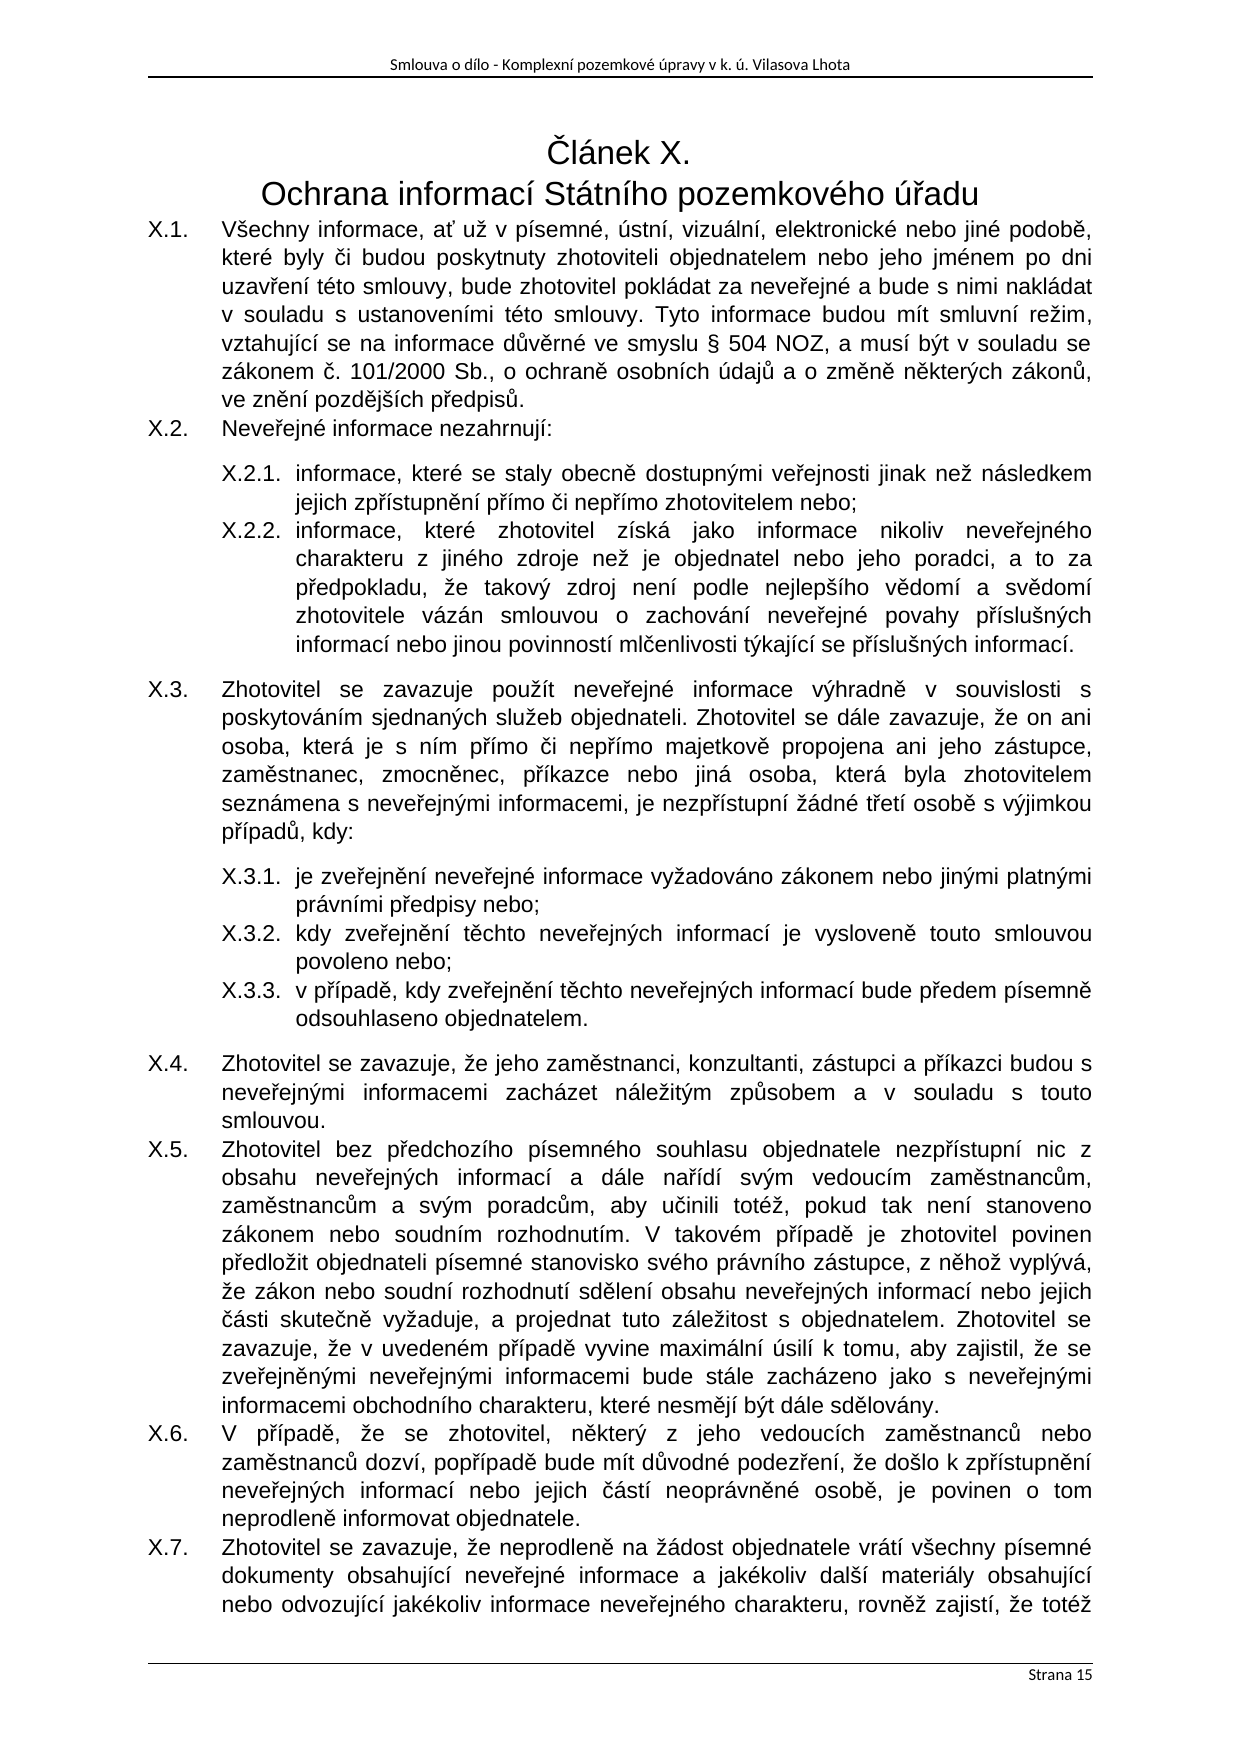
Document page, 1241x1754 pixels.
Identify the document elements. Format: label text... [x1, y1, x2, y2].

list Zhotovitel bez předchozího písemného souhlasu objednatele nezpřístupní nic z obsahu neveřejných informací a dále nařídí svým vedoucím zaměstnancům, zaměstnancům a svým poradcům, aby učinili totéž, pokud tak není stanoveno zákonem nebo soudním rozhodnutím. V takovém případě je zhotovitel povinen předložit objednateli písemné stanovisko svého právního zástupce, z něhož vyplývá, že zákon nebo soudní rozhodnutí sdělení obsahu neveřejných informací nebo jejich části skutečně vyžaduje, a projednat tuto záležitost s objednatelem. Zhotovitel se zavazuje, že v uvedeném případě vyvine maximální úsilí k tomu, aby zajistil, že se zveřejněnými neveřejnými informacemi bude stále zacházeno jako s neveřejnými informacemi obchodního charakteru, které nesmějí být dále sdělovány. [148, 1136, 1093, 1418]
subtitle Ochrana informací Státního pozemkového úřadu [148, 133, 1093, 213]
list V případě, že se zhotovitel, některý z jeho vedoucích zaměstnanců nebo zaměstnanců dozví, popřípadě bude mít důvodné podezření, že došlo k zpřístupnění neveřejných informací nebo jejich částí neoprávněné osobě, je povinen o tom neprodleně informovat objednatele. [148, 1420, 1093, 1532]
text informace, které zhotovitel získá jako informace nikoliv neveřejného charakteru z jiného zdroje než je objednatel nebo jeho poradci, a to za předpokladu, že takový zdroj není podle nejlepšího vědomí a svědomí zhotovitele vázán smlouvou o zachování neveřejné povahy příslušných informací nebo jinou povinností mlčenlivosti týkající se příslušných informací. [221, 517, 1093, 657]
list Všechny informace, ať už v písemné, ústní, vizuální, elektronické nebo jiné podobě, které byly či budou poskytnuty zhotoviteli objednatelem nebo jeho jménem po dni uzavření této smlouvy, bude zhotovitel pokládat za neveřejné a bude s nimi nakládat v souladu s ustanoveními této smlouvy. Tyto informace budou mít smluvní režim, vztahující se na informace důvěrné ve smyslu § 504 NOZ, a musí být v souladu se zákonem č. 101/2000 Sb., o ochraně osobních údajů a o změně některých zákonů, ve znění pozdějších předpisů. [148, 216, 1093, 413]
text v případě, kdy zveřejnění těchto neveřejných informací bude předem písemně odsouhlaseno objednatelem. [221, 977, 1093, 1032]
list Zhotovitel se zavazuje, že jeho zaměstnanci, konzultanti, zástupci a příkazci budou s neveřejnými informacemi zacházet náležitým způsobem a v souladu s touto smlouvou. [148, 1050, 1093, 1133]
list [148, 1534, 1093, 1617]
list Zhotovitel se zavazuje použít neveřejné informace výhradně v souvislosti s poskytováním sjednaných služeb objednateli. Zhotovitel se dále zavazuje, že on ani osoba, která je s ním přímo či nepřímo majetkově propojena ani jeho zástupce, zaměstnanec, zmocněnec, příkazce nebo jiná osoba, která byla zhotovitelem seznámena s neveřejnými informacemi, je nezpřístupní žádné třetí osobě s výjimkou případů, kdy: [148, 676, 1093, 844]
text kdy zveřejnění těchto neveřejných informací je vysloveně touto smlouvou povoleno nebo; [221, 920, 1093, 975]
list Neveřejné informace nezahrnují: [148, 415, 1093, 441]
text je zveřejnění neveřejné informace vyžadováno zákonem nebo jinými platnými právními předpisy nebo; [221, 863, 1093, 918]
text informace, které se staly obecně dostupnými veřejnosti jinak než následkem jejich zpřístupnění přímo či nepřímo zhotovitelem nebo; [221, 460, 1093, 515]
